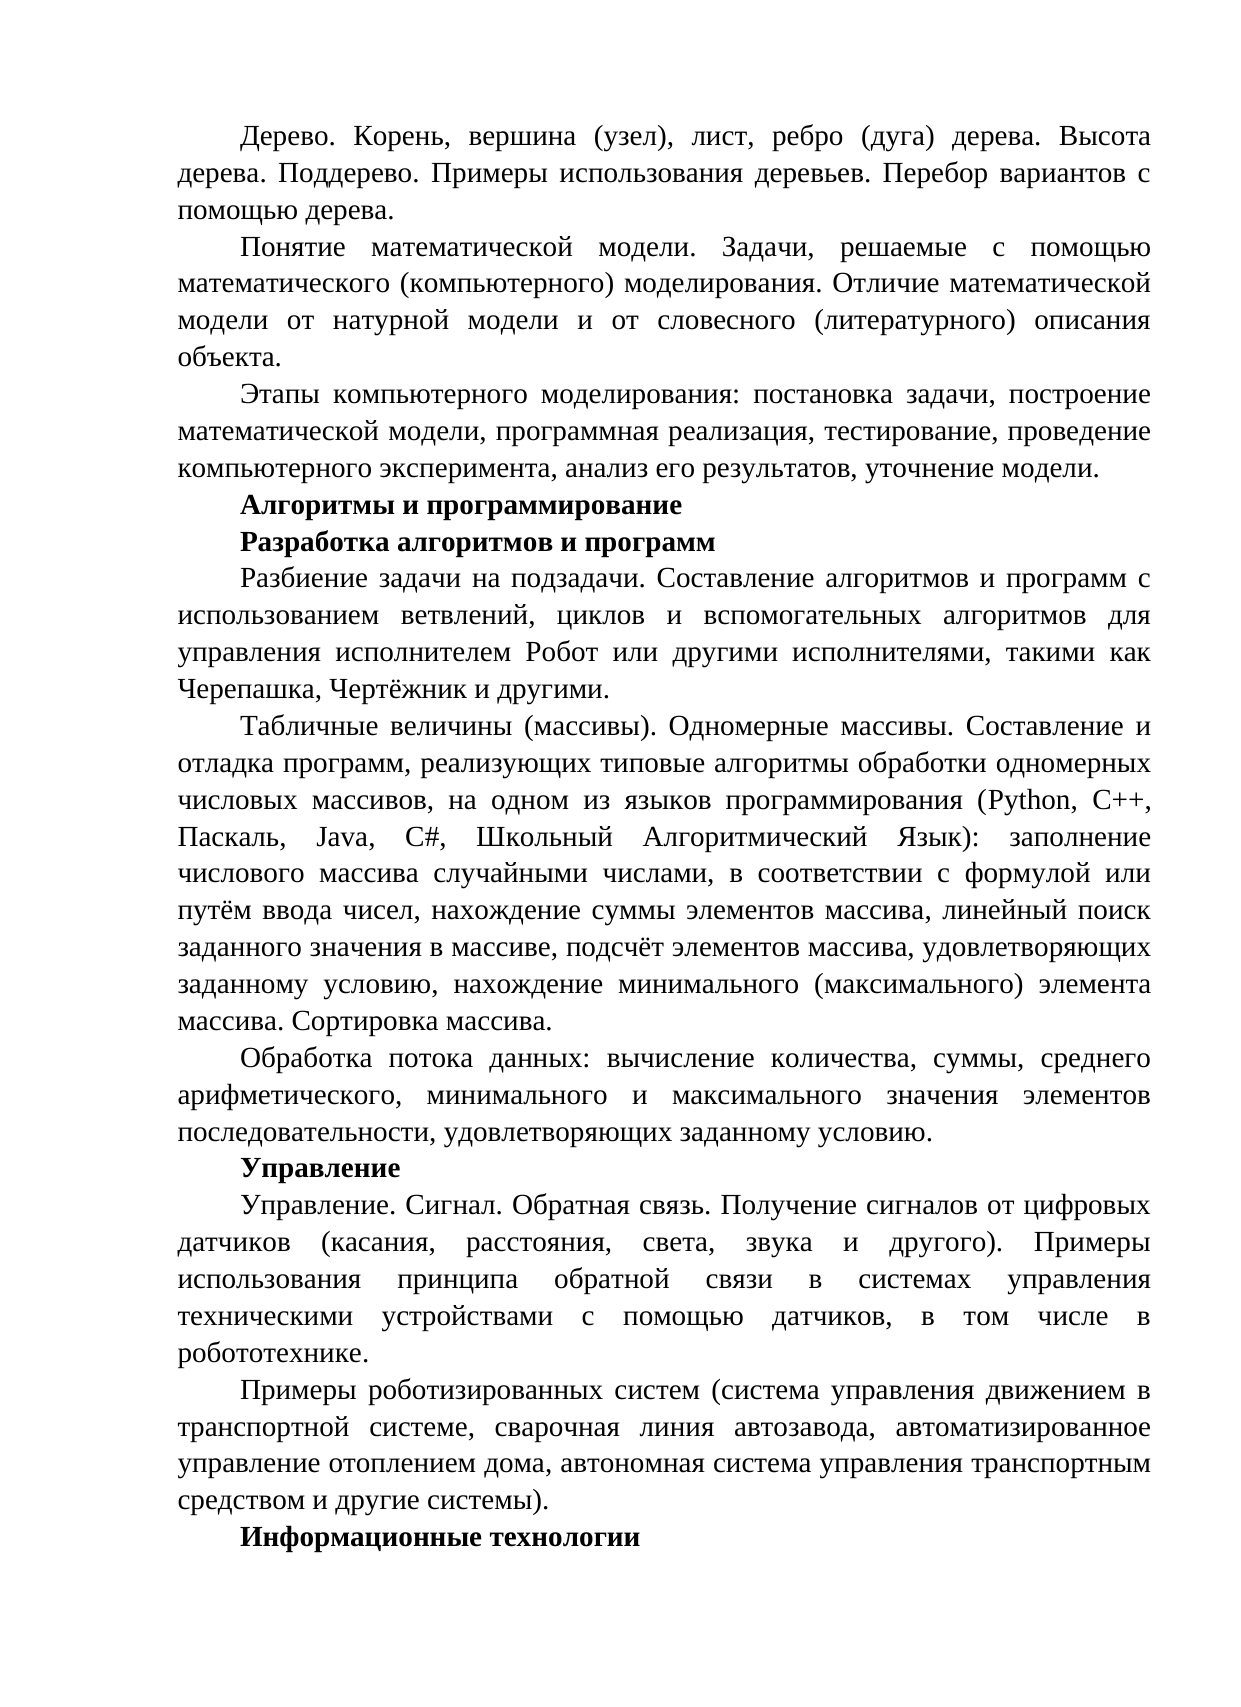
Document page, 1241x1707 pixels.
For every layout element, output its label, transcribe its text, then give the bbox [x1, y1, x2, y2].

text Обработка потока данных: вычисление количества, суммы, среднего арифметического, минимального и максимального значения элементов последовательности, удовлетворяющих заданному условию. [177, 1040, 1152, 1147]
text Разбиение задачи на подзадачи. Составление алгоритмов и программ с использованием ветвлений, циклов и вспомогательных алгоритмов для управления исполнителем Робот или другими исполнителями, такими как Черепашка, Чертёжник и другими. [177, 561, 1152, 705]
text Дерево. Корень, вершина (узел), лист, ребро (дуга) дерева. Высота дерева. Поддерево. Примеры использования деревьев. Перебор вариантов с помощью дерева. [177, 118, 1152, 225]
text Примеры роботизированных систем (система управления движением в транспортной системе, сварочная линия автозавода, автоматизированное управление отоплением дома, автономная система управления транспортным средством и другие системы). [177, 1372, 1152, 1516]
text Информационные технологии [177, 1519, 1152, 1553]
text Управление. Сигнал. Обратная связь. Получение сигналов от цифровых датчиков (касания, расстояния, света, звука и другого). Примеры использования принципа обратной связи в системах управления техническими устройствами с помощью датчиков, в том числе в робототехнике. [177, 1187, 1152, 1368]
text Управление [177, 1151, 1152, 1184]
text Табличные величины (массивы). Одномерные массивы. Составление и отладка программ, реализующих типовые алгоритмы обработки одномерных числовых массивов, на одном из языков программирования (Python, C++, Паскаль, Java, C#, Школьный Алгоритмический Язык): заполнение числового массива случайными числами, в соответствии с формулой или путём ввода чисел, нахождение суммы элементов массива, линейный поиск заданного значения в массиве, подсчёт элементов массива, удовлетворяющих заданному условию, нахождение минимального (максимального) элемента массива. Сортировка массива. [177, 708, 1152, 1037]
text Понятие математической модели. Задачи, решаемые с помощью математического (компьютерного) моделирования. Отличие математической модели от натурной модели и от словесного (литературного) описания объекта. [177, 229, 1152, 373]
text Разработка алгоритмов и программ [177, 524, 1152, 557]
text Этапы компьютерного моделирования: постановка задачи, построение математической модели, программная реализация, тестирование, проведение компьютерного эксперимента, анализ его результатов, уточнение модели. [177, 376, 1152, 483]
text Алгоритмы и программирование [177, 487, 1152, 520]
